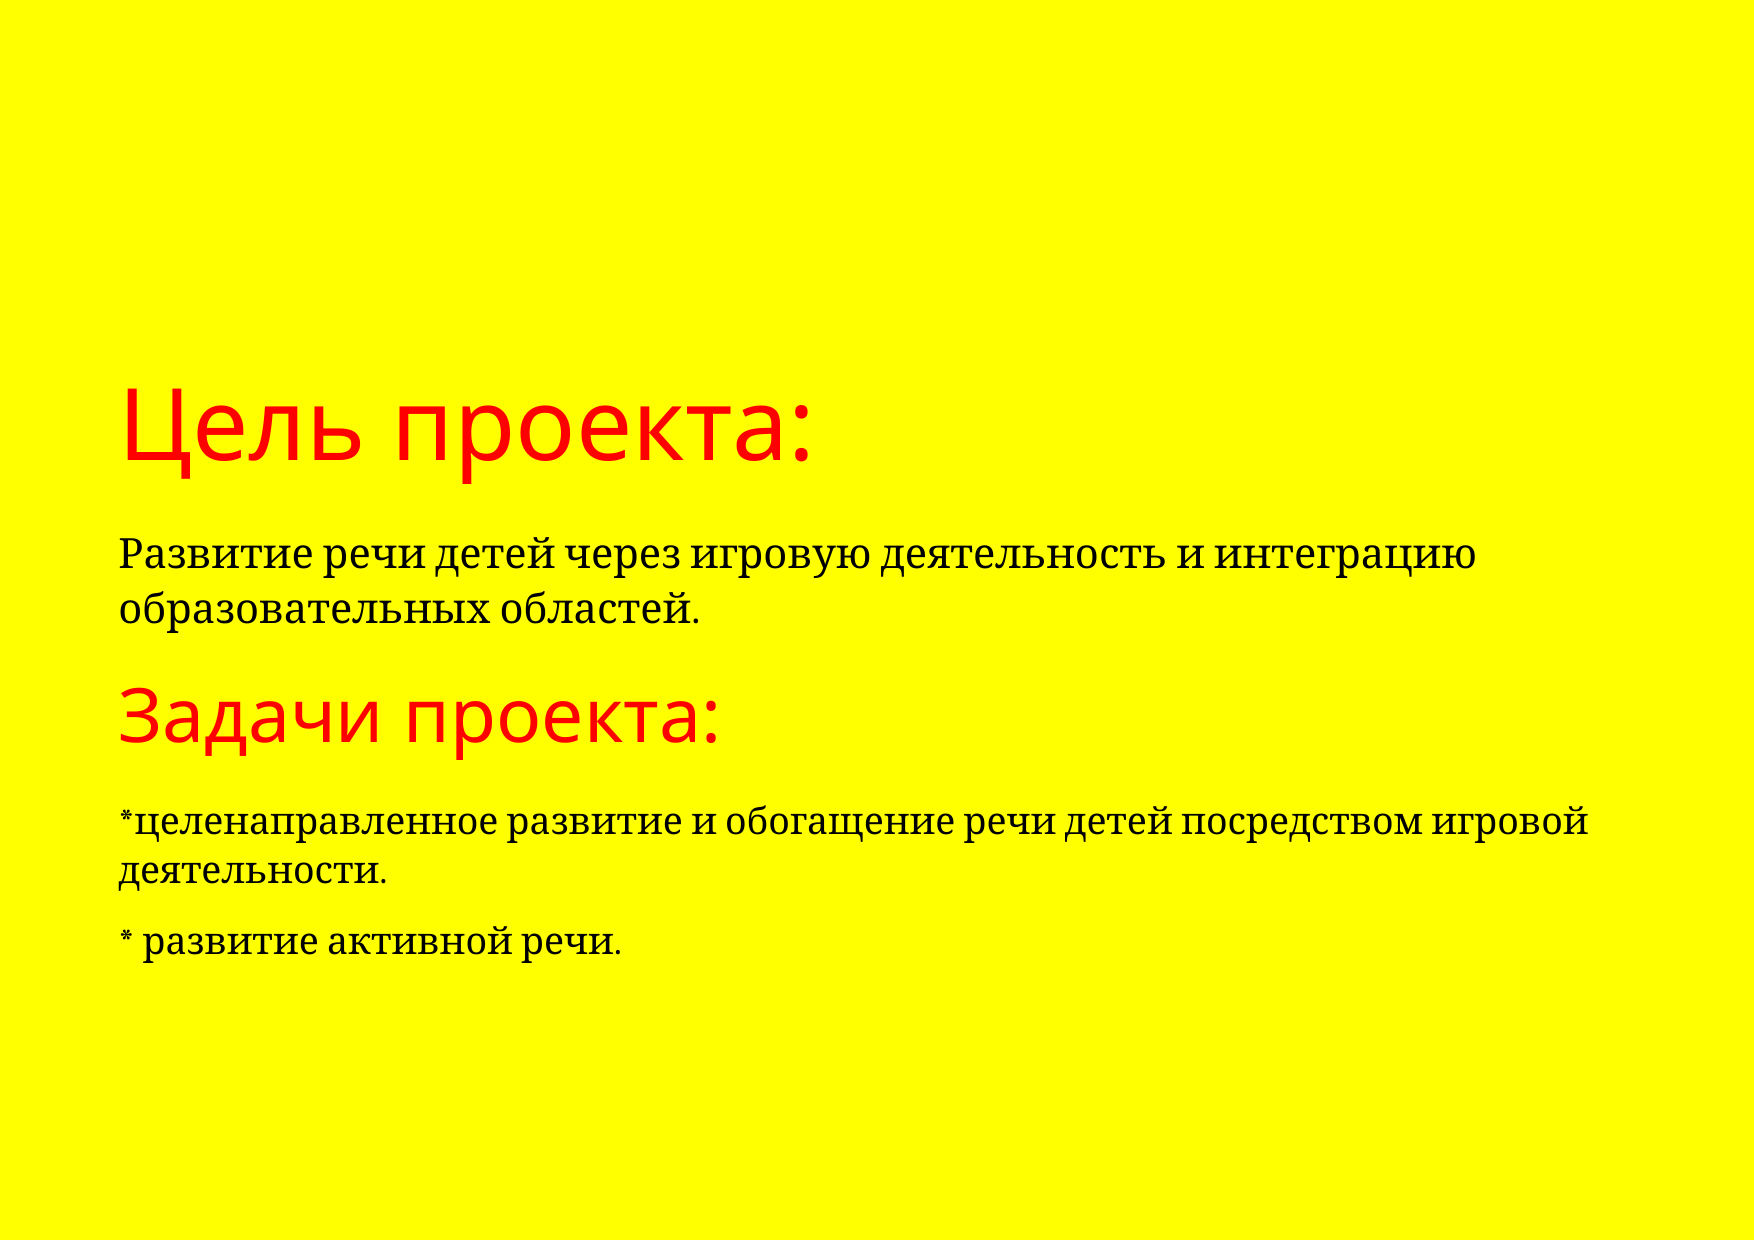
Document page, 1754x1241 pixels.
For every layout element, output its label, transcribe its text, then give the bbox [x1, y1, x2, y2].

text Цель проекта: [118, 354, 1636, 490]
text Развитие речи детей через игровую деятельность и интеграцию образовательных областей. [118, 531, 1636, 634]
text *целенаправленное развитие и обогащение речи детей посредством игровой деятельности. [118, 801, 1636, 893]
text * развитие активной речи. [118, 921, 1636, 964]
text Задачи проекта: [118, 662, 1636, 764]
